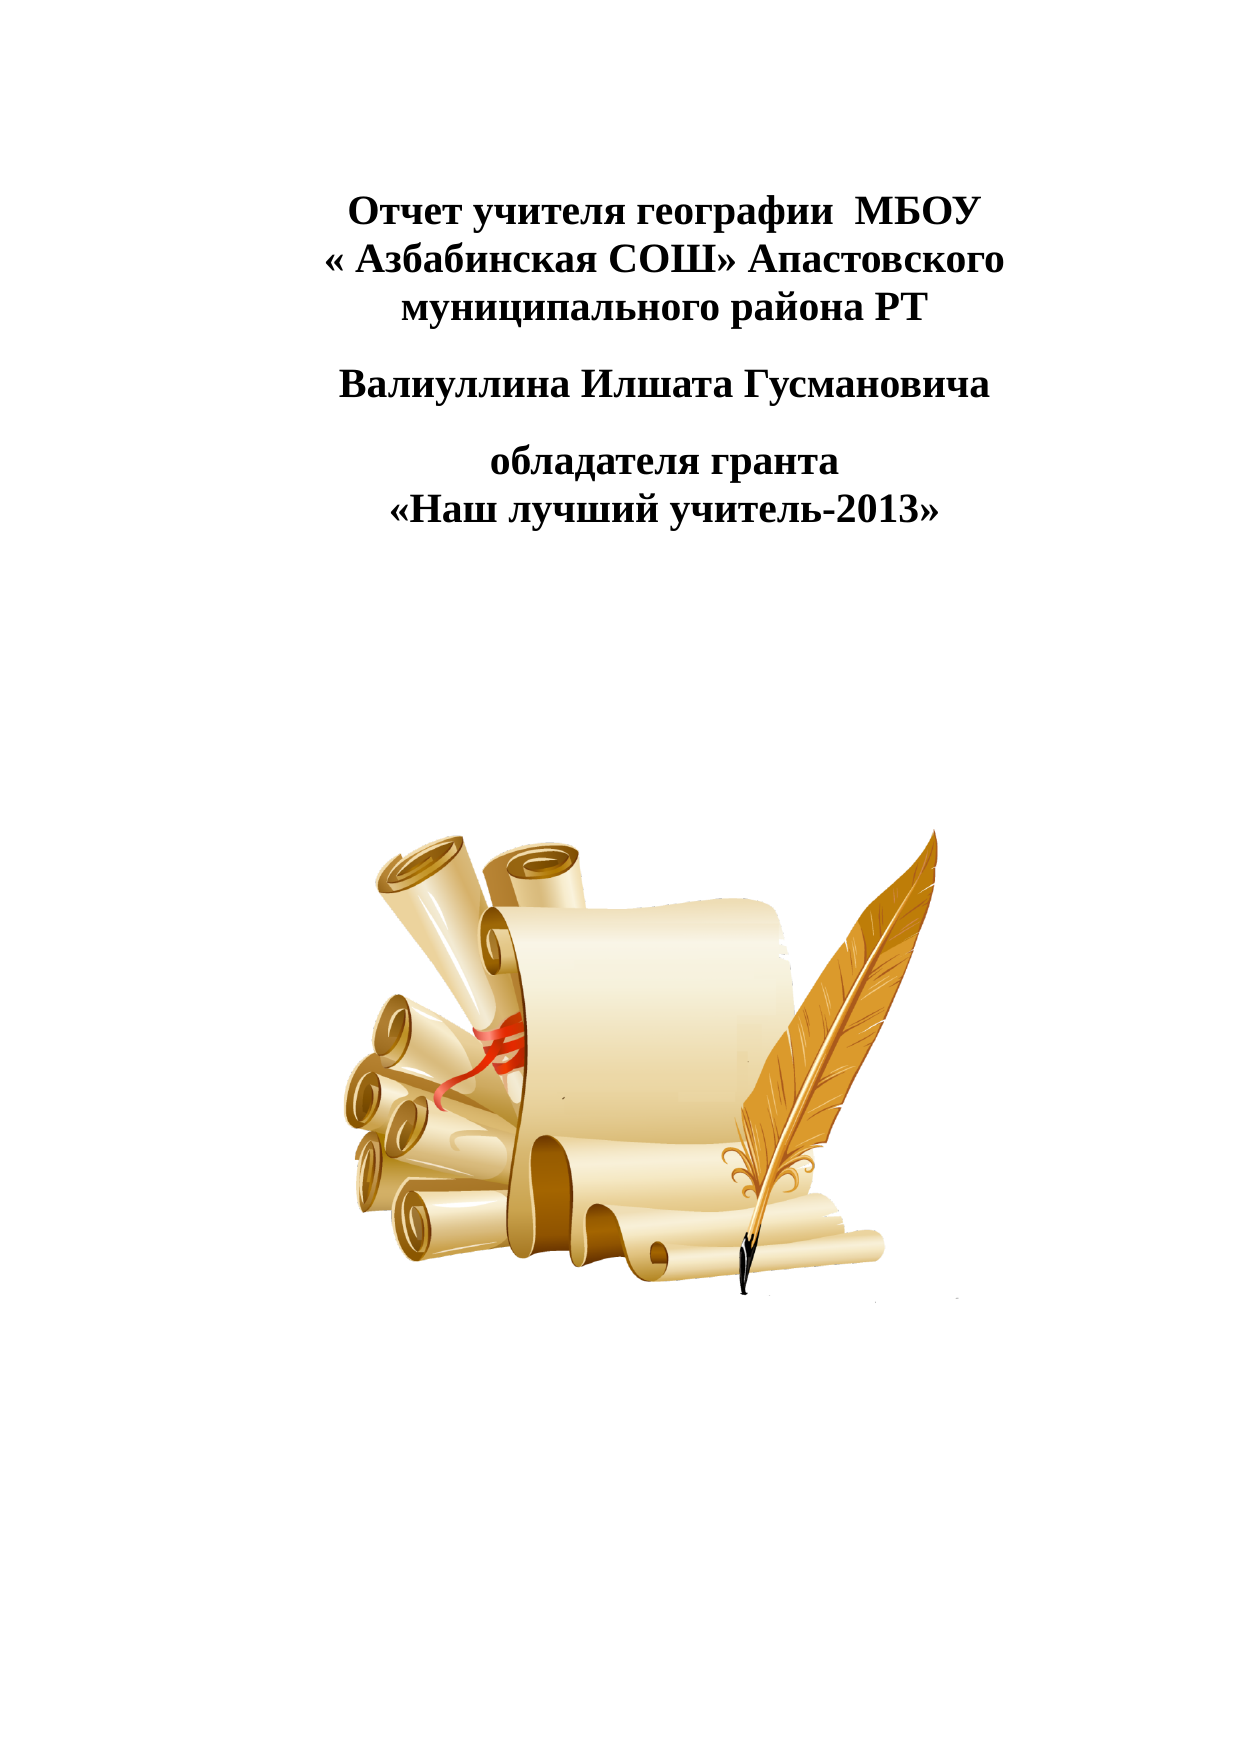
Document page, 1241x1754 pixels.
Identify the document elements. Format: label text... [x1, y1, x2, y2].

text «Наш лучший учитель-2013» [177, 483, 1152, 531]
text Валиуллина Илшата Гусмановича [177, 358, 1152, 406]
text « Азбабинская СОШ» Апастовского муниципального района РТ [177, 233, 1152, 329]
text Отчет учителя географии МБОУ [177, 185, 1152, 233]
picture [343, 829, 962, 1305]
text обладателя гранта [177, 435, 1152, 483]
